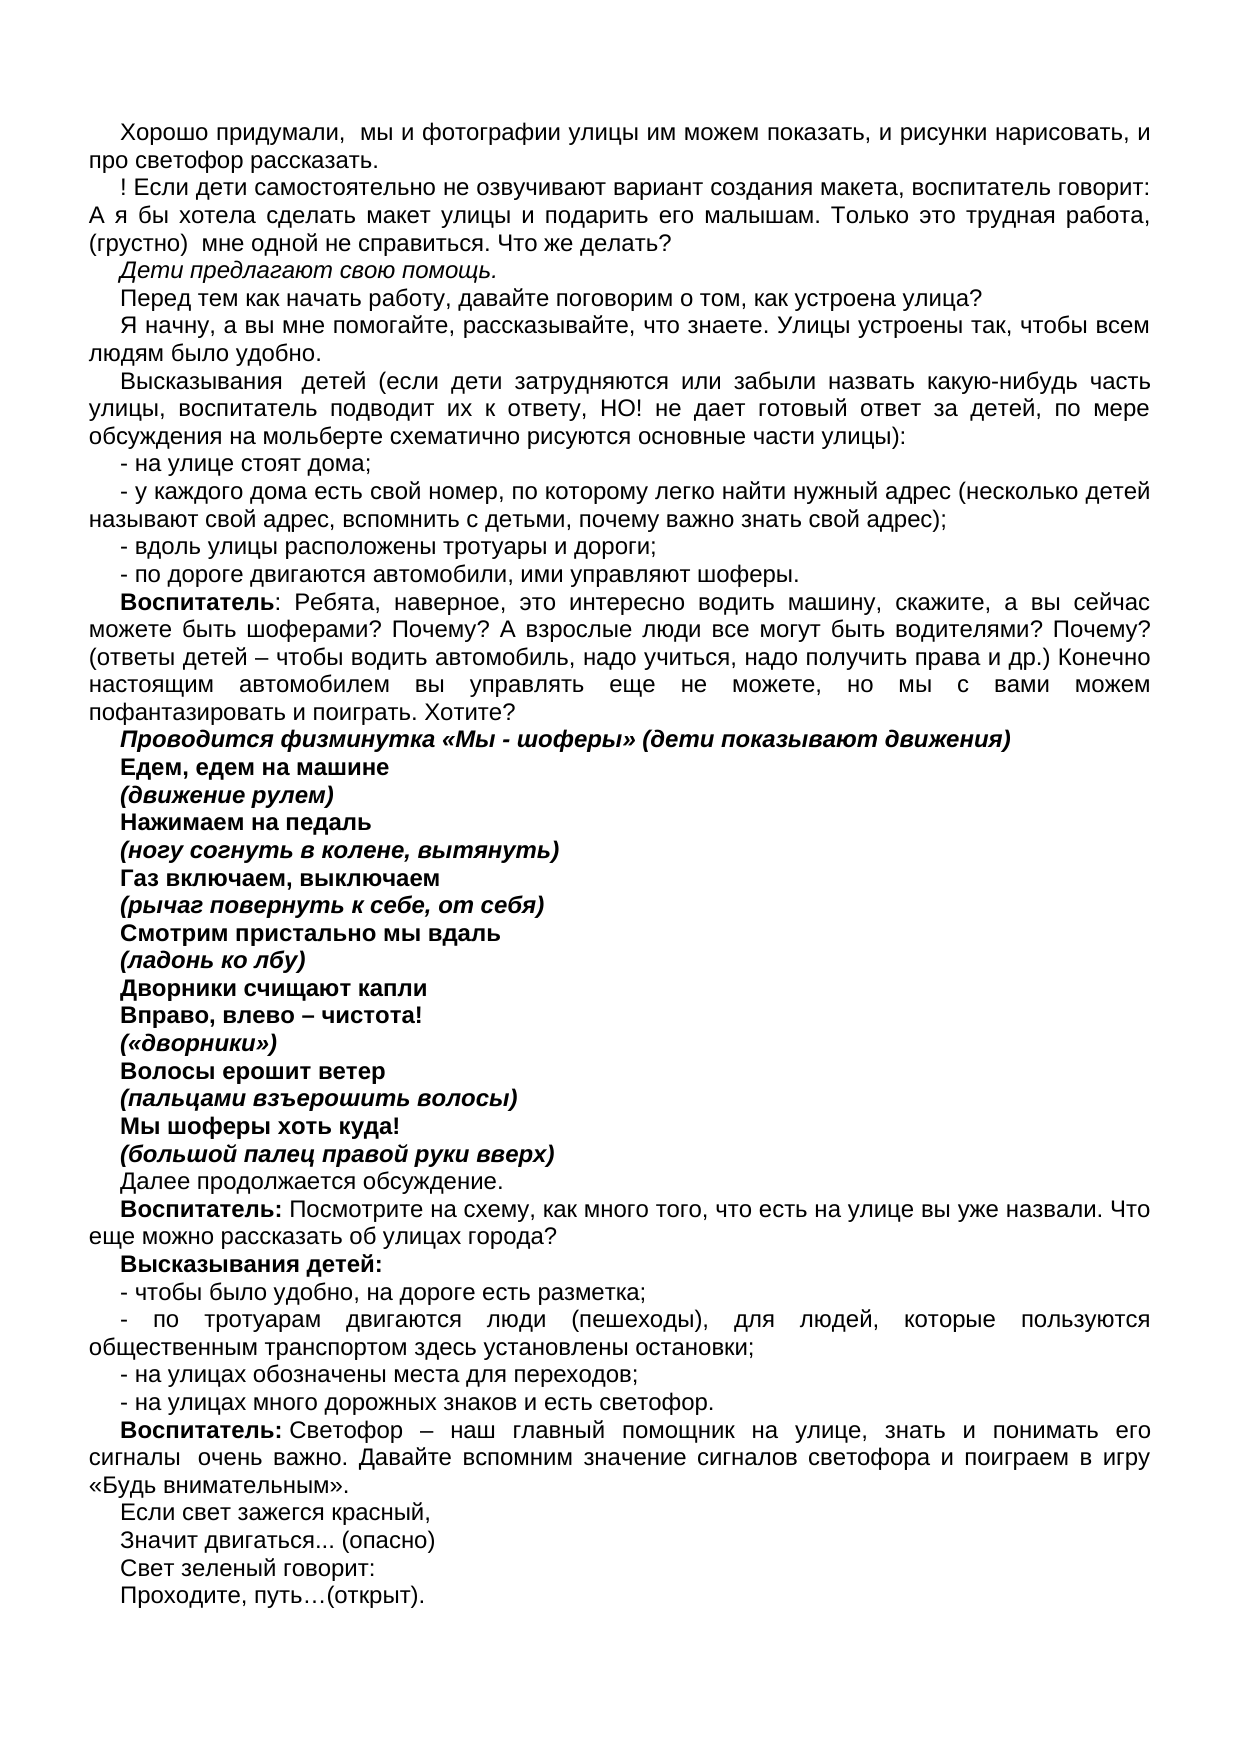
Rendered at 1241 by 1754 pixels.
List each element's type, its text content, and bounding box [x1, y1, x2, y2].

text Хорошо придумали, мы и фотографии улицы им можем показать, и рисунки нарисовать, и про светофор рассказать. [89, 118, 1152, 173]
text - на улицах обозначены места для переходов; [89, 1360, 1152, 1388]
text Нажимаем на педаль [89, 808, 1152, 836]
text - у каждого дома есть свой номер, по которому легко найти нужный адрес (несколько детей называют свой адрес, вспомнить с детьми, почему важно знать свой адрес); [89, 477, 1152, 532]
text Волосы ерошит ветер [89, 1057, 1152, 1084]
text Если свет зажегся красный, [89, 1498, 1152, 1526]
text Вправо, влево – чистота! [89, 1001, 1152, 1029]
text Перед тем как начать работу, давайте поговорим о том, как устроена улица? [89, 284, 1152, 311]
text Газ включаем, выключаем [89, 863, 1152, 891]
text ! Если дети самостоятельно не озвучивают вариант создания макета, воспитатель говорит: А я бы хотела сделать макет улицы и подарить его малышам. Только это трудная работа, (грустно) мне одной не справиться. Что же делать? [89, 173, 1152, 256]
text Далее продолжается обсуждение. [89, 1167, 1152, 1195]
text - вдоль улицы расположены тротуары и дороги; [89, 532, 1152, 560]
text - на улицах много дорожных знаков и есть светофор. [89, 1388, 1152, 1416]
text Свет зеленый говорит: [89, 1553, 1152, 1581]
text Дворники счищают капли [89, 974, 1152, 1001]
text Едем, едем на машине [89, 753, 1152, 781]
text Значит двигаться... (опасно) [89, 1526, 1152, 1553]
text (пальцами взъерошить волосы) [89, 1084, 1152, 1112]
text Проходите, путь…(открыт). [89, 1581, 1152, 1609]
text Высказывания детей: [89, 1250, 1152, 1277]
text Воспитатель: Ребята, наверное, это интересно водить машину, скажите, а вы сейчас можете быть шоферами? Почему? А взрослые люди все могут быть водителями? Почему? (ответы детей – чтобы водить автомобиль, надо учиться, надо получить права и др.) Конечно настоящим автомобилем вы управлять еще не можете, но мы с вами можем пофантазировать и поиграть. Хотите? [89, 587, 1152, 725]
text Высказывания детей (если дети затрудняются или забыли назвать какую-нибудь часть улицы, воспитатель подводит их к ответу, НО! не дает готовый ответ за детей, по мере обсуждения на мольберте схематично рисуются основные части улицы): [89, 367, 1152, 449]
text (ладонь ко лбу) [89, 946, 1152, 974]
text Смотрим пристально мы вдаль [89, 919, 1152, 946]
text - по тротуарам двигаются люди (пешеходы), для людей, которые пользуются общественным транспортом здесь установлены остановки; [89, 1305, 1152, 1360]
text Проводится физминутка «Мы - шоферы» (дети показывают движения) [89, 725, 1152, 753]
text - на улице стоят дома; [89, 449, 1152, 477]
text (рычаг повернуть к себе, от себя) [89, 891, 1152, 919]
text Мы шоферы хоть куда! [89, 1112, 1152, 1139]
text Воспитатель: Светофор – наш главный помощник на улице, знать и понимать его сигналы очень важно. Давайте вспомним значение сигналов светофора и поиграем в игру «Будь внимательным». [89, 1416, 1152, 1498]
text (ногу согнуть в колене, вытянуть) [89, 836, 1152, 863]
text Воспитатель: Посмотрите на схему, как много того, что есть на улице вы уже назвали. Что еще можно рассказать об улицах города? [89, 1195, 1152, 1250]
text Я начну, а вы мне помогайте, рассказывайте, что знаете. Улицы устроены так, чтобы всем людям было удобно. [89, 311, 1152, 367]
text - чтобы было удобно, на дороге есть разметка; [89, 1277, 1152, 1305]
text («дворники») [89, 1029, 1152, 1057]
text - по дороге двигаются автомобили, ими управляют шоферы. [89, 560, 1152, 587]
text (большой палец правой руки вверх) [89, 1139, 1152, 1167]
text Дети предлагают свою помощь. [89, 256, 1152, 284]
text (движение рулем) [89, 781, 1152, 808]
